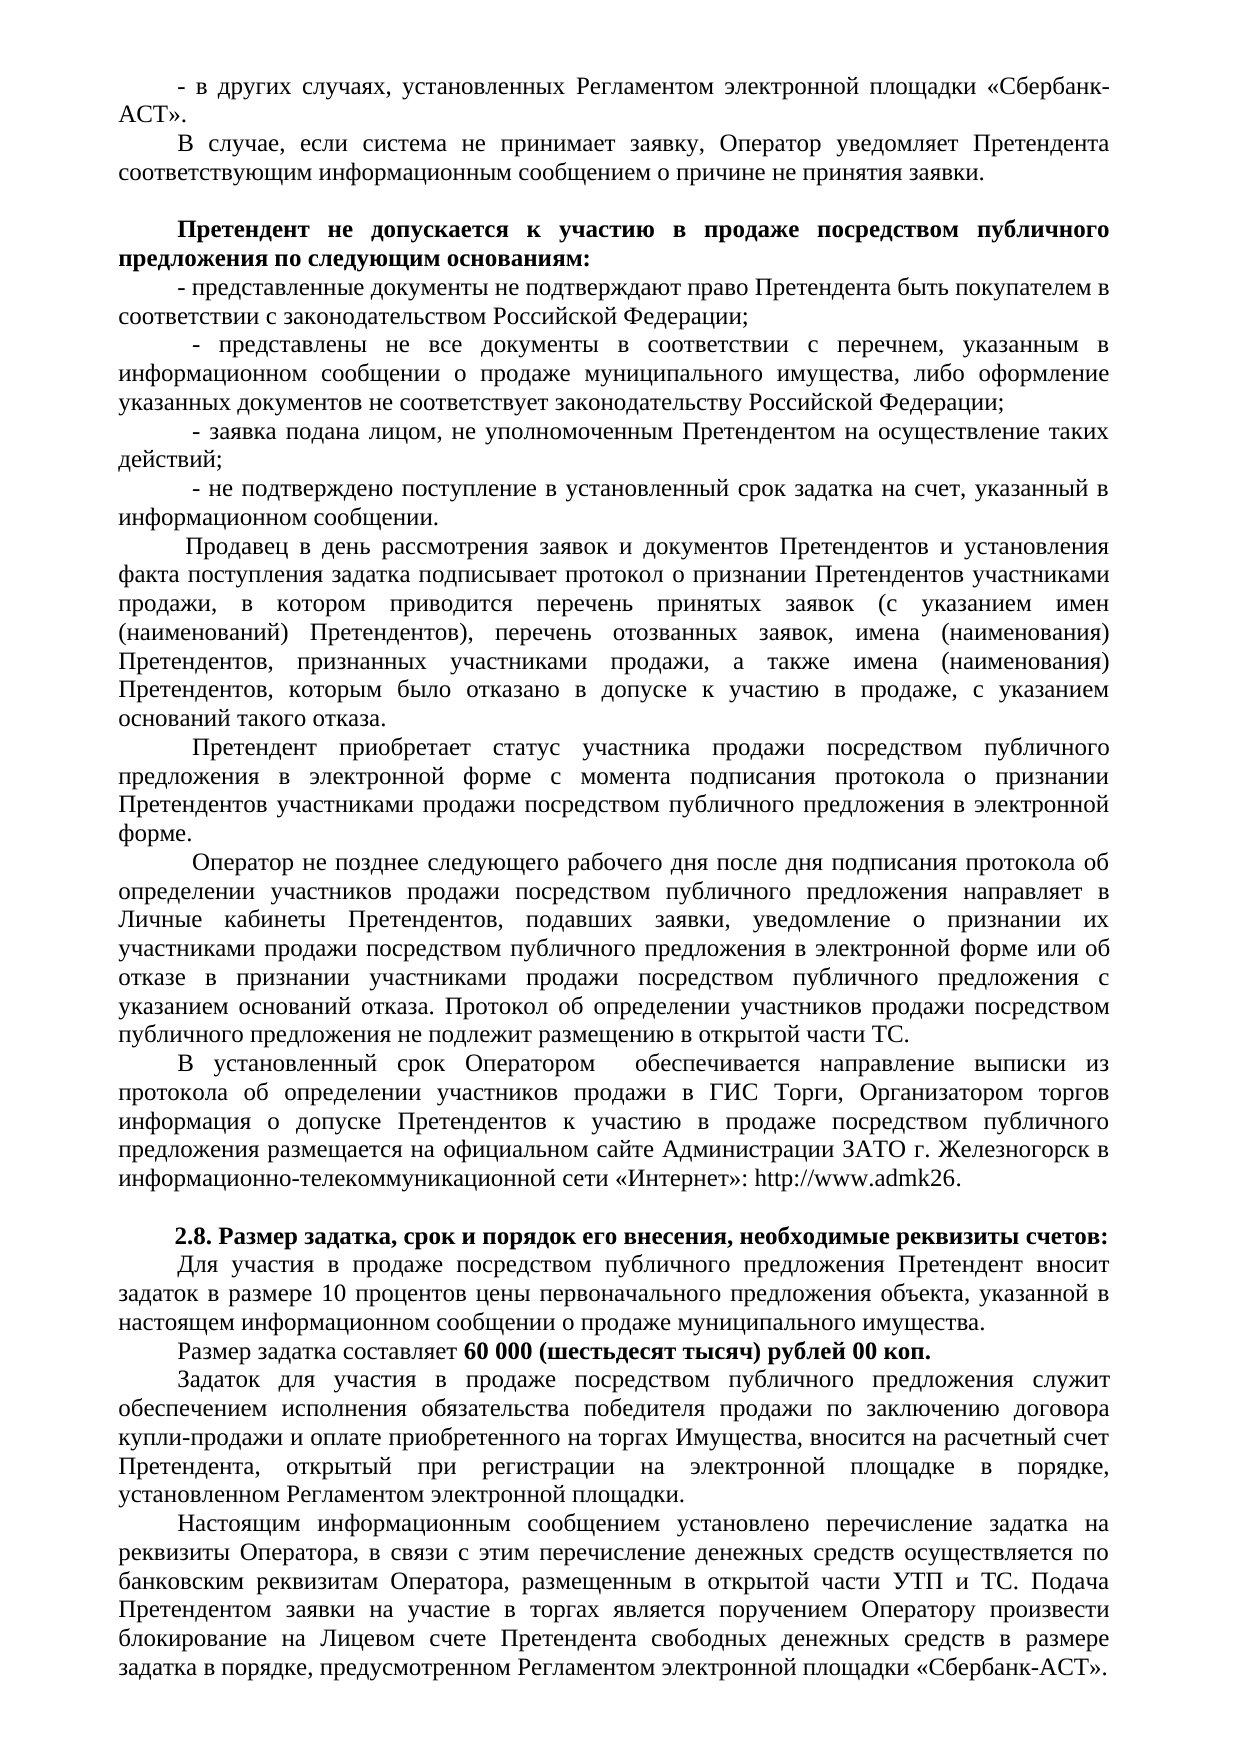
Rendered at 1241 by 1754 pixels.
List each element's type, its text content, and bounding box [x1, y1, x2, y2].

text Оператор не позднее следующего рабочего дня после дня подписания протокола об определении участников продажи посредством публичного предложения направляет в Личные кабинеты Претендентов, подавших заявки, уведомление о признании их участниками продажи посредством публичного предложения в электронной форме или об отказе в признании участниками продажи посредством публичного предложения с указанием оснований отказа. Протокол об определении участников продажи посредством публичного предложения не подлежит размещению в открытой части ТС. [118, 847, 1110, 1048]
text Размер задатка составляет 60 000 (шестьдесят тысяч) рублей 00 коп. [118, 1336, 1110, 1364]
text Претендент приобретает статус участника продажи посредством публичного предложения в электронной форме с момента подписания протокола о признании Претендентов участниками продажи посредством публичного предложения в электронной форме. [118, 732, 1110, 847]
text Настоящим информационным сообщением установлено перечисление задатка на реквизиты Оператора, в связи с этим перечисление денежных средств осуществляется по банковским реквизитам Оператора, размещенным в открытой части УТП и ТС. Подача Претендентом заявки на участие в торгах является поручением Оператору произвести блокирование на Лицевом счете Претендента свободных денежных средств в размере задатка в порядке, предусмотренном Регламентом электронной площадки «Сбербанк-АСТ». [118, 1508, 1110, 1681]
text - представлены не все документы в соответствии с перечнем, указанным в информационном сообщении о продаже муниципального имущества, либо оформление указанных документов не соответствует законодательству Российской Федерации; [118, 329, 1110, 416]
text - не подтверждено поступление в установленный срок задатка на счет, указанный в информационном сообщении. [118, 473, 1110, 531]
text - представленные документы не подтверждают право Претендента быть покупателем в соответствии с законодательством Российской Федерации; [118, 272, 1110, 329]
text Продавец в день рассмотрения заявок и документов Претендентов и установления факта поступления задатка подписывает протокол о признании Претендентов участниками продажи, в котором приводится перечень принятых заявок (с указанием имен (наименований) Претендентов), перечень отозванных заявок, имена (наименования) Претендентов, признанных участниками продажи, а также имена (наименования) Претендентов, которым было отказано в допуске к участию в продаже, с указанием оснований такого отказа. [118, 531, 1110, 732]
text - в других случаях, установленных Регламентом электронной площадки «Сбербанк-АСТ». [118, 71, 1110, 128]
text 2.8. Размер задатка, срок и порядок его внесения, необходимые реквизиты счетов: [118, 1221, 1110, 1249]
text Задаток для участия в продаже посредством публичного предложения служит обеспечением исполнения обязательства победителя продажи по заключению договора купли-продажи и оплате приобретенного на торгах Имущества, вносится на расчетный счет Претендента, открытый при регистрации на электронной площадке в порядке, установленном Регламентом электронной площадки. [118, 1364, 1110, 1508]
text Претендент не допускается к участию в продаже посредством публичного предложения по следующим основаниям: [118, 214, 1110, 272]
text В случае, если система не принимает заявку, Оператор уведомляет Претендента соответствующим информационным сообщением о причине не принятия заявки. [118, 128, 1110, 186]
text - заявка подана лицом, не уполномоченным Претендентом на осуществление таких действий; [118, 416, 1110, 473]
text Для участия в продаже посредством публичного предложения Претендент вносит задаток в размере 10 процентов цены первоначального предложения объекта, указанной в настоящем информационном сообщении о продаже муниципального имущества. [118, 1249, 1110, 1336]
text В установленный срок Оператором обеспечивается направление выписки из протокола об определении участников продажи в ГИС Торги, Организатором торгов информация о допуске Претендентов к участию в продаже посредством публичного предложения размещается на официальном сайте Администрации ЗАТО г. Железногорск в информационно-телекоммуникационной сети «Интернет»: http://www.admk26. [118, 1048, 1110, 1192]
